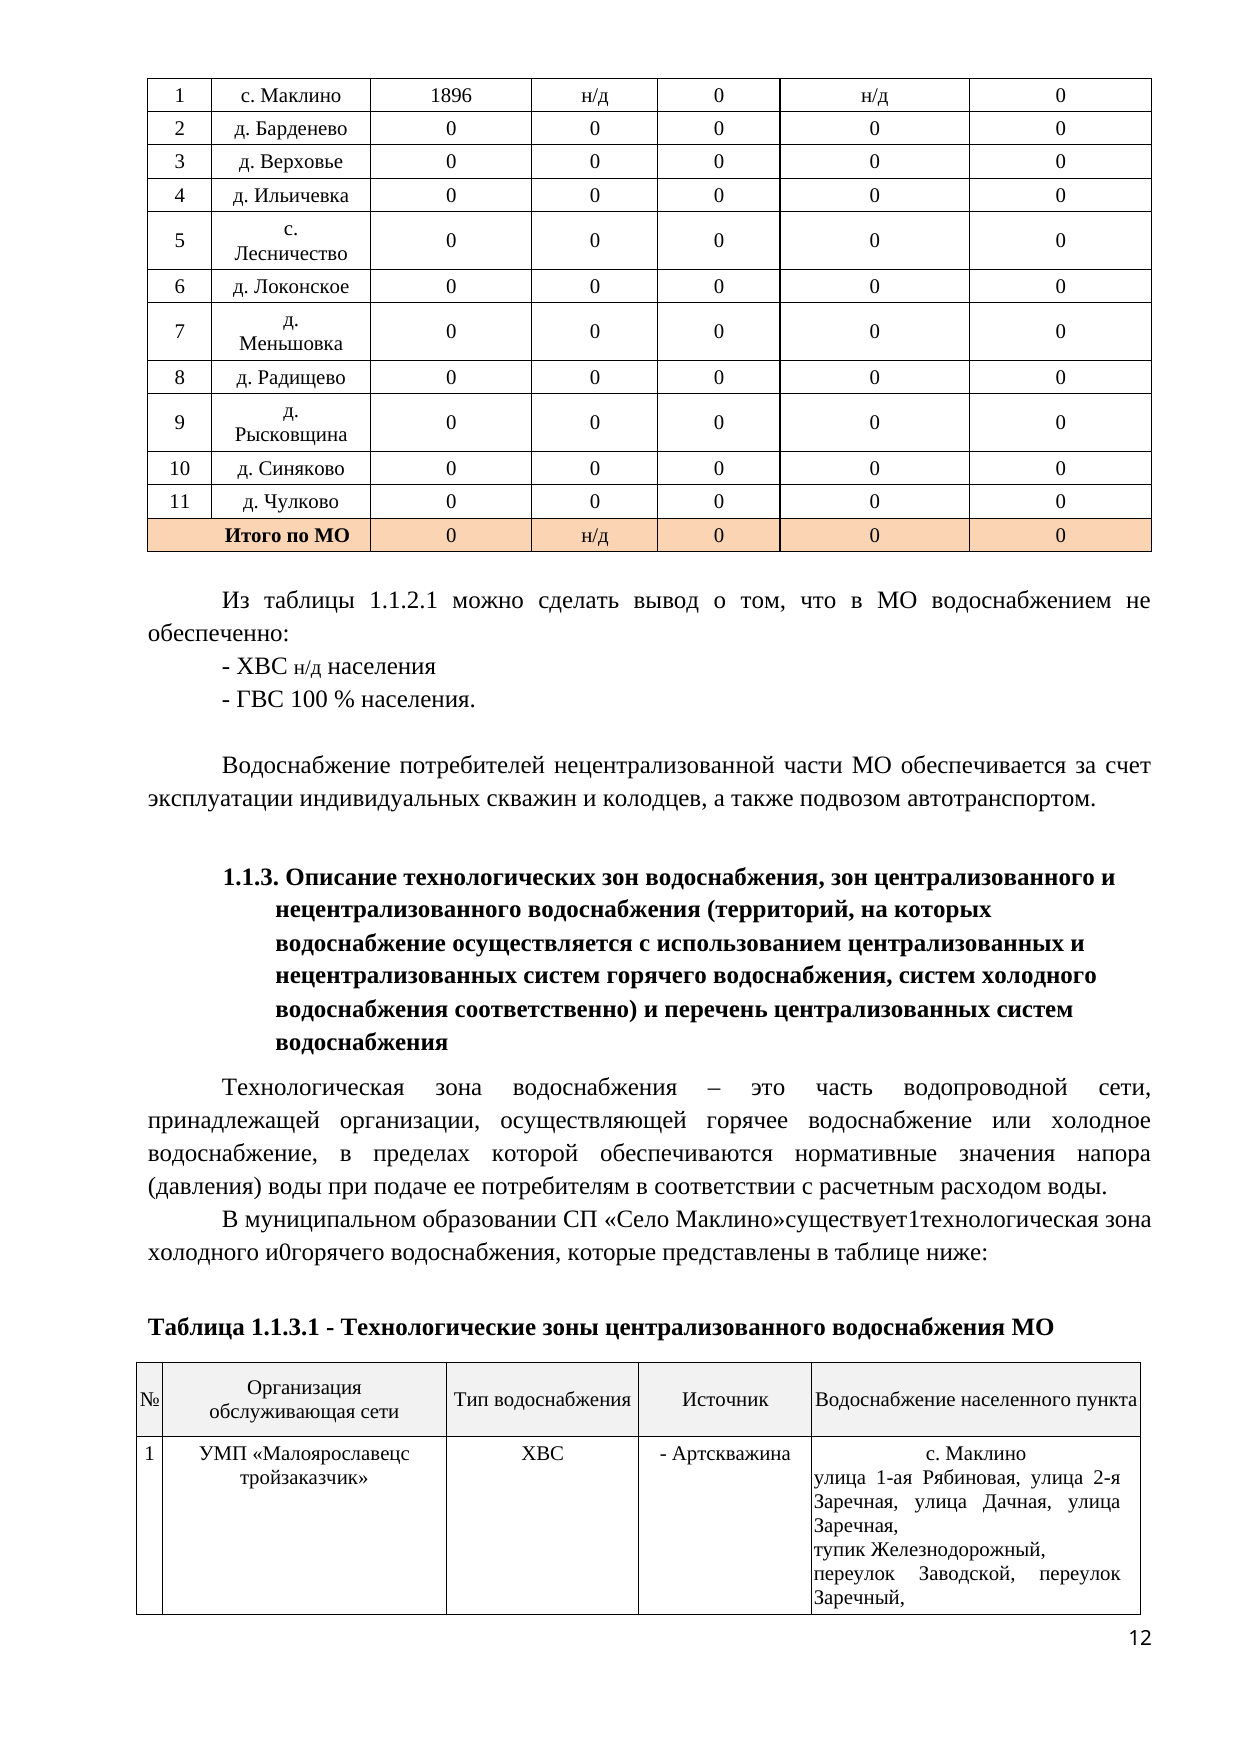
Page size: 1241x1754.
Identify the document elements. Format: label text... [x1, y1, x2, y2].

table_cell 0 [658, 361, 779, 393]
table_cell д. Локонское [212, 270, 370, 302]
table_cell д. Чулково [212, 485, 370, 517]
table_cell 0 [970, 270, 1151, 302]
table_cell 8 [148, 361, 211, 393]
table_cell н/д [781, 79, 969, 111]
table_cell 0 [781, 394, 969, 451]
table_header Источник [639, 1363, 811, 1436]
table_cell 0 [781, 145, 969, 178]
table_cell 0 [781, 452, 969, 484]
table_cell 0 [781, 179, 969, 211]
text Из таблицы 1.1.2.1 можно сделать вывод о том, что в МО водоснабжением не обеспеченно: [148, 585, 1152, 647]
table_cell 0 [970, 452, 1151, 484]
table_cell 1 [137, 1437, 162, 1613]
table_cell 0 [970, 303, 1151, 359]
table_cell 0 [371, 145, 531, 178]
table_cell с. Лесничество [212, 212, 370, 269]
table_cell 0 [532, 452, 657, 484]
table_cell 0 [371, 361, 531, 393]
table_cell 9 [148, 394, 211, 451]
table_cell 0 [532, 179, 657, 211]
table_cell 0 [371, 303, 531, 359]
table_header № [137, 1363, 162, 1436]
table_cell 0 [658, 112, 779, 144]
table_cell 0 [658, 452, 779, 484]
table_cell 0 [658, 145, 779, 178]
table_header Водоснабжение населенного пункта [812, 1363, 1140, 1436]
table_cell 0 [970, 112, 1151, 144]
table_cell 0 [658, 79, 779, 111]
table_cell 0 [970, 179, 1151, 211]
table_cell 0 [781, 361, 969, 393]
table_cell 0 [970, 361, 1151, 393]
table_cell 0 [532, 270, 657, 302]
table_cell 0 [781, 303, 969, 359]
table_cell 0 [658, 212, 779, 269]
table_cell д. Барденево [212, 112, 370, 144]
table_cell 3 [148, 145, 211, 178]
table_cell 11 [148, 485, 211, 517]
text - ХВС н/д населения [148, 651, 1152, 680]
table_cell 0 [532, 112, 657, 144]
table_header Организация обслуживающая сети [163, 1363, 446, 1436]
table_cell 1896 [371, 79, 531, 111]
table_cell 0 [658, 270, 779, 302]
table_cell 0 [532, 485, 657, 517]
table_cell 0 [371, 270, 531, 302]
table_cell д. Ильичевка [212, 179, 370, 211]
text - ГВС 100 % населения. [148, 684, 1152, 713]
table_cell 0 [781, 270, 969, 302]
table_cell 0 [970, 485, 1151, 517]
table_cell 0 [532, 212, 657, 269]
table_cell 0 [970, 394, 1151, 451]
table_header Тип водоснабжения [447, 1363, 638, 1436]
table_cell 0 [371, 485, 531, 517]
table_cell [812, 1437, 1140, 1613]
table_cell д. Меньшовка [212, 303, 370, 359]
table_cell 0 [658, 519, 779, 551]
table_cell 0 [371, 394, 531, 451]
text Водоснабжение потребителей нецентрализованной части МО обеспечивается за счет эксплуатации индивидуальных скважин и колодцев, а также подвозом автотранспортом. [148, 750, 1152, 812]
table_cell 10 [148, 452, 211, 484]
table_cell 0 [658, 485, 779, 517]
table_cell ХВС [447, 1437, 638, 1613]
table_cell 0 [371, 112, 531, 144]
table_cell 6 [148, 270, 211, 302]
table_cell 5 [148, 212, 211, 269]
table_cell 0 [970, 212, 1151, 269]
table_cell н/д [532, 79, 657, 111]
table_cell 7 [148, 303, 211, 359]
table_cell с. Маклино [212, 79, 370, 111]
table_cell 4 [148, 179, 211, 211]
table_cell н/д [532, 519, 657, 551]
table_cell 0 [970, 79, 1151, 111]
text Таблица 1.1.3.1 - Технологические зоны централизованного водоснабжения МО [148, 1312, 1152, 1341]
table_cell 1 [148, 79, 211, 111]
table_cell 0 [781, 212, 969, 269]
table_cell 0 [658, 394, 779, 451]
text В муниципальном образовании СП «Село Маклино»существует1технологическая зона холодного и0горячего водоснабжения, которые представлены в таблице ниже: [148, 1204, 1152, 1266]
table_cell Итого по МО [148, 519, 370, 551]
table_cell 0 [532, 394, 657, 451]
table_cell 0 [970, 519, 1151, 551]
table_cell 0 [532, 361, 657, 393]
table_cell д. Рысковщина [212, 394, 370, 451]
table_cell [163, 1437, 446, 1613]
table_cell 0 [532, 145, 657, 178]
table_cell 0 [371, 452, 531, 484]
table_cell д. Радищево [212, 361, 370, 393]
table_cell 0 [658, 303, 779, 359]
table_cell д. Верховье [212, 145, 370, 178]
list 1.1.3. Описание технологических зон водоснабжения, зон централизованного и нецентрализованного водоснабжения (территорий, на которых водоснабжение осуществляется с использованием централизованных и нецентрализованных систем горячего водоснабжения, систем холодного водоснабжения соответственно) и перечень централизованных систем водоснабжения [223, 862, 1152, 1055]
table_cell 0 [658, 179, 779, 211]
text Технологическая зона водоснабжения – это часть водопроводной сети, принадлежащей организации, осуществляющей горячее водоснабжение или холодное водоснабжение, в пределах которой обеспечиваются нормативные значения напора (давления) воды при подаче ее потребителям в соответствии с расчетным расходом воды. [148, 1072, 1152, 1200]
table_cell 0 [781, 519, 969, 551]
table_cell 0 [371, 212, 531, 269]
table_cell 0 [532, 303, 657, 359]
table_cell - Артскважина [639, 1437, 811, 1613]
table_cell 0 [781, 112, 969, 144]
table_cell 0 [371, 179, 531, 211]
table_cell 0 [970, 145, 1151, 178]
table_cell 0 [781, 485, 969, 517]
table_cell 0 [371, 519, 531, 551]
table_cell 2 [148, 112, 211, 144]
table_cell д. Синяково [212, 452, 370, 484]
